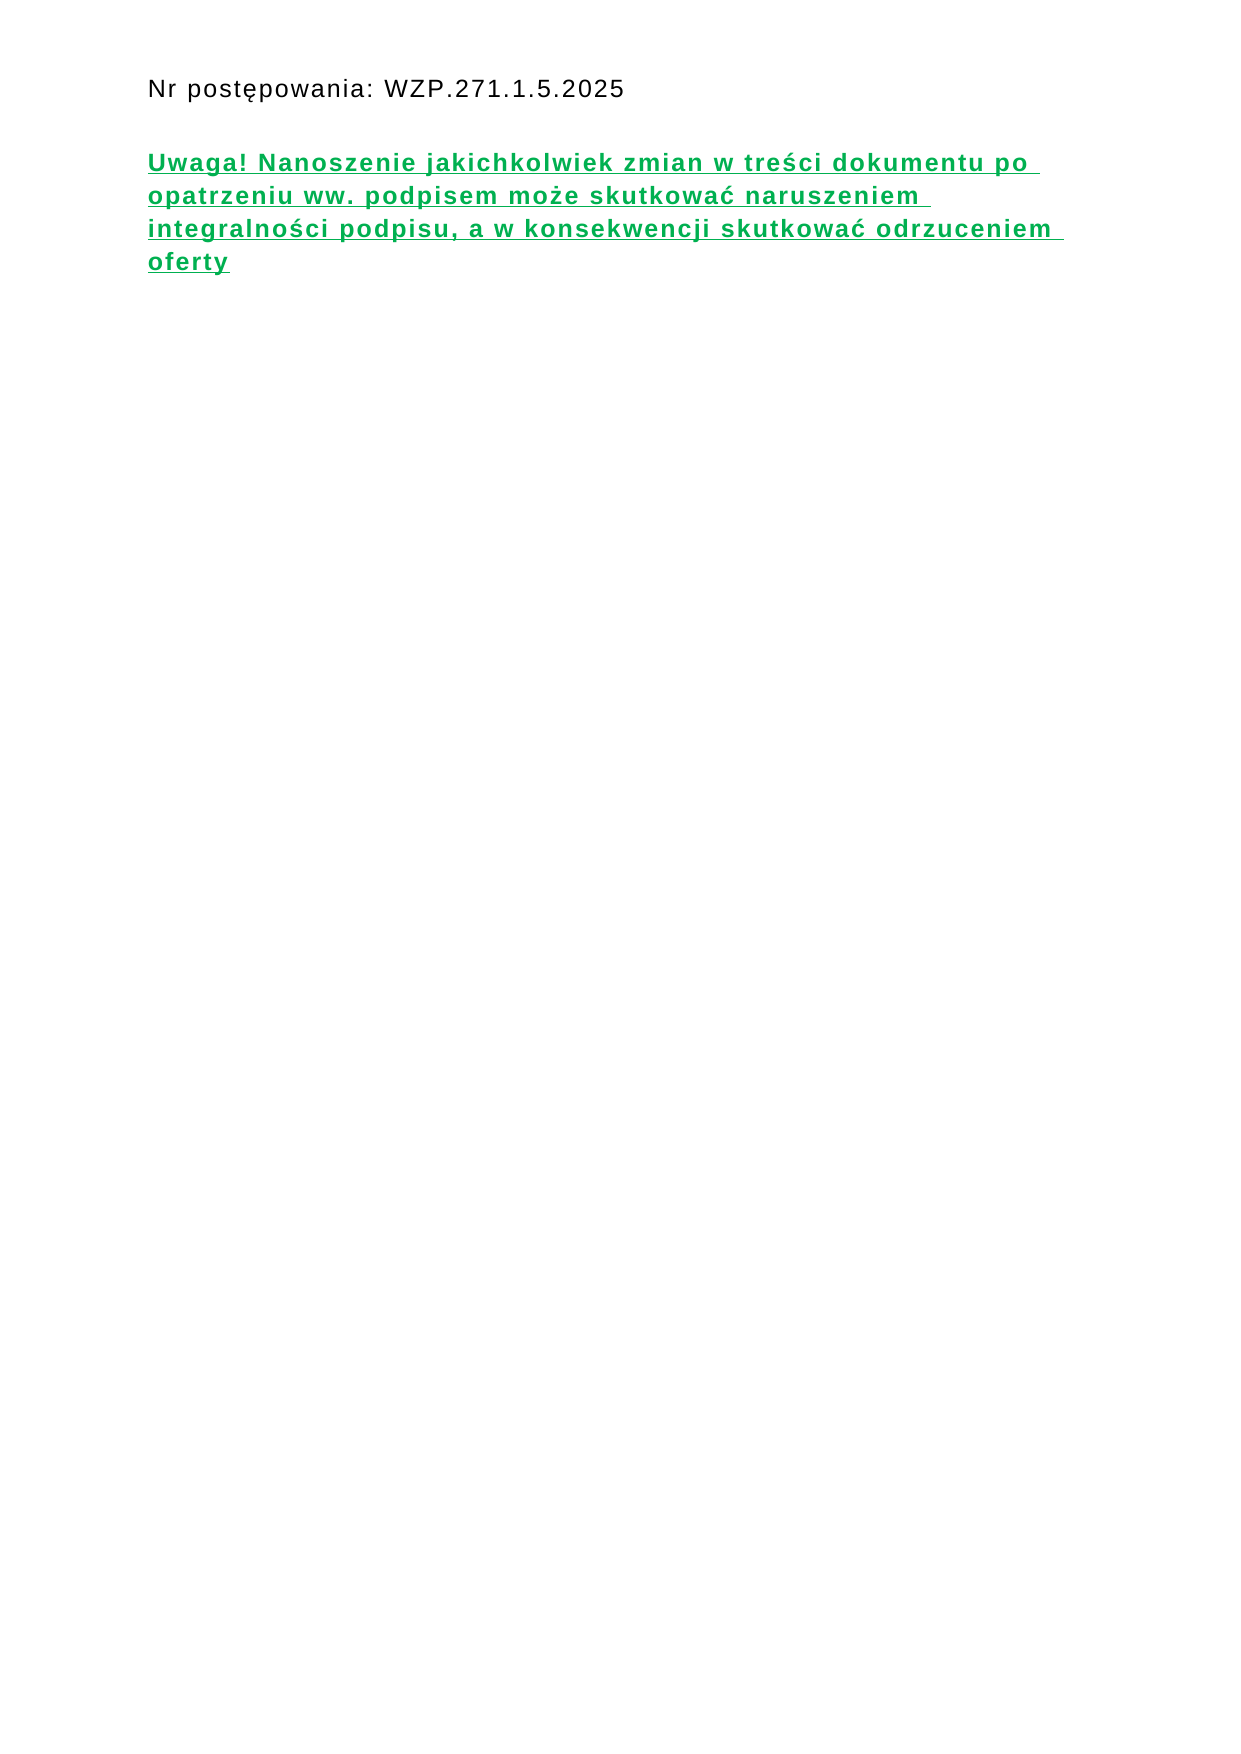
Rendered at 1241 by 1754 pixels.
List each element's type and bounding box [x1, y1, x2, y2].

text [148, 148, 1093, 275]
